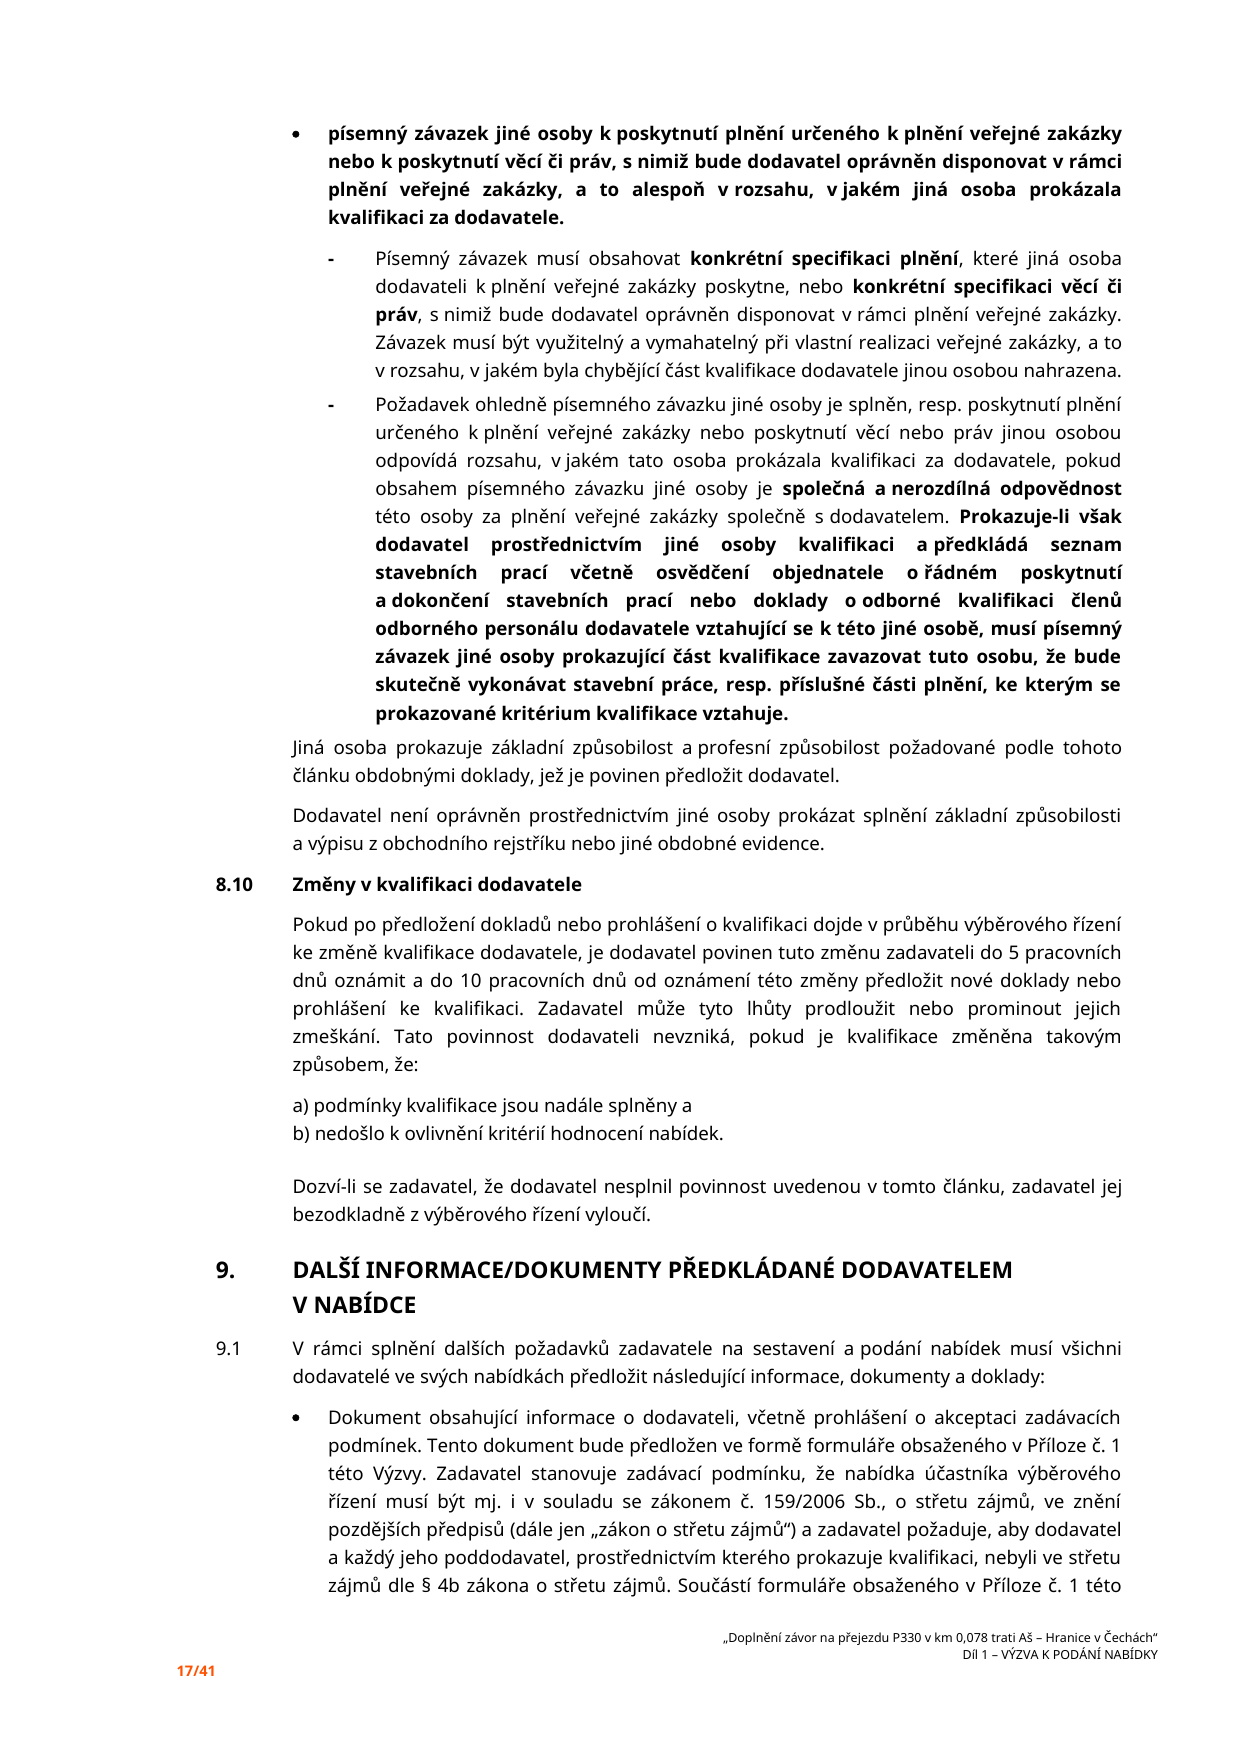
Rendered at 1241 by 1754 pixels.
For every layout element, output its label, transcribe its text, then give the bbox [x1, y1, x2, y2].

text Změny v kvalifikaci dodavatele [216, 871, 1122, 897]
text a) podmínky kvalifikace jsou nadále splněny a [292, 1092, 1122, 1118]
text Pokud po předložení dokladů nebo prohlášení o kvalifikaci dojde v průběhu výběrového řízení ke změně kvalifikace dodavatele, je dodavatel povinen tuto změnu zadavateli do 5 pracovních dnů oznámit a do 10 pracovních dnů od oznámení této změny předložit nové doklady nebo prohlášení ke kvalifikaci. Zadavatel může tyto lhůty prodloužit nebo prominout jejich zmeškání. Tato povinnost dodavateli nevzniká, pokud je kvalifikace změněna takovým způsobem, že: [292, 912, 1122, 1077]
text písemný závazek jiné osoby k poskytnutí plnění určeného k plnění veřejné zakázky nebo k poskytnutí věcí či práv, s nimiž bude dodavatel oprávněn disponovat v rámci plnění veřejné zakázky, a to alespoň v rozsahu, v jakém jiná osoba prokázala kvalifikaci za dodavatele. [292, 121, 1122, 230]
text b) nedošlo k ovlivnění kritérií hodnocení nabídek. [292, 1120, 1122, 1146]
text Dozví-li se zadavatel, že dodavatel nesplnil povinnost uvedenou v tomto článku, zadavatel jej bezodkladně z výběrového řízení vyloučí. [292, 1173, 1122, 1227]
text DALŠÍ INFORMACE/DOKUMENTY PŘEDKLÁDANÉ DODAVATELEM V NABÍDCE [216, 1254, 1122, 1320]
text V rámci splnění dalších požadavků zadavatele na sestavení a podání nabídek musí všichni dodavatelé ve svých nabídkách předložit následující informace, dokumenty a doklady: [216, 1336, 1122, 1389]
text Písemný závazek musí obsahovat konkrétní specifikaci plnění, které jiná osoba dodavateli k plnění veřejné zakázky poskytne, nebo konkrétní specifikaci věcí či práv, s nimiž bude dodavatel oprávněn disponovat v rámci plnění veřejné zakázky. Závazek musí být využitelný a vymahatelný při vlastní realizaci veřejné zakázky, a to v rozsahu, v jakém byla chybějící část kvalifikace dodavatele jinou osobou nahrazena. [328, 245, 1122, 383]
text Jiná osoba prokazuje základní způsobilost a profesní způsobilost požadované podle tohoto článku obdobnými doklady, jež je povinen předložit dodavatel. [292, 734, 1122, 788]
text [292, 1404, 1122, 1598]
text Dodavatel není oprávněn prostřednictvím jiné osoby prokázat splnění základní způsobilosti a výpisu z obchodního rejstříku nebo jiné obdobné evidence. [292, 803, 1122, 856]
text Požadavek ohledně písemného závazku jiné osoby je splněn, resp. poskytnutí plnění určeného k plnění veřejné zakázky nebo poskytnutí věcí nebo práv jinou osobou odpovídá rozsahu, v jakém tato osoba prokázala kvalifikaci za dodavatele, pokud obsahem písemného závazku jiné osoby je společná a nerozdílná odpovědnost této osoby za plnění veřejné zakázky společně s dodavatelem. Prokazuje-li však dodavatel prostřednictvím jiné osoby kvalifikaci a předkládá seznam stavebních prací včetně osvědčení objednatele o řádném poskytnutí a dokončení stavebních prací nebo doklady o odborné kvalifikaci členů odborného personálu dodavatele vztahující se k této jiné osobě, musí písemný závazek jiné osoby prokazující část kvalifikace zavazovat tuto osobu, že bude skutečně vykonávat stavební práce, resp. příslušné části plnění, ke kterým se prokazované kritérium kvalifikace vztahuje. [328, 392, 1122, 725]
